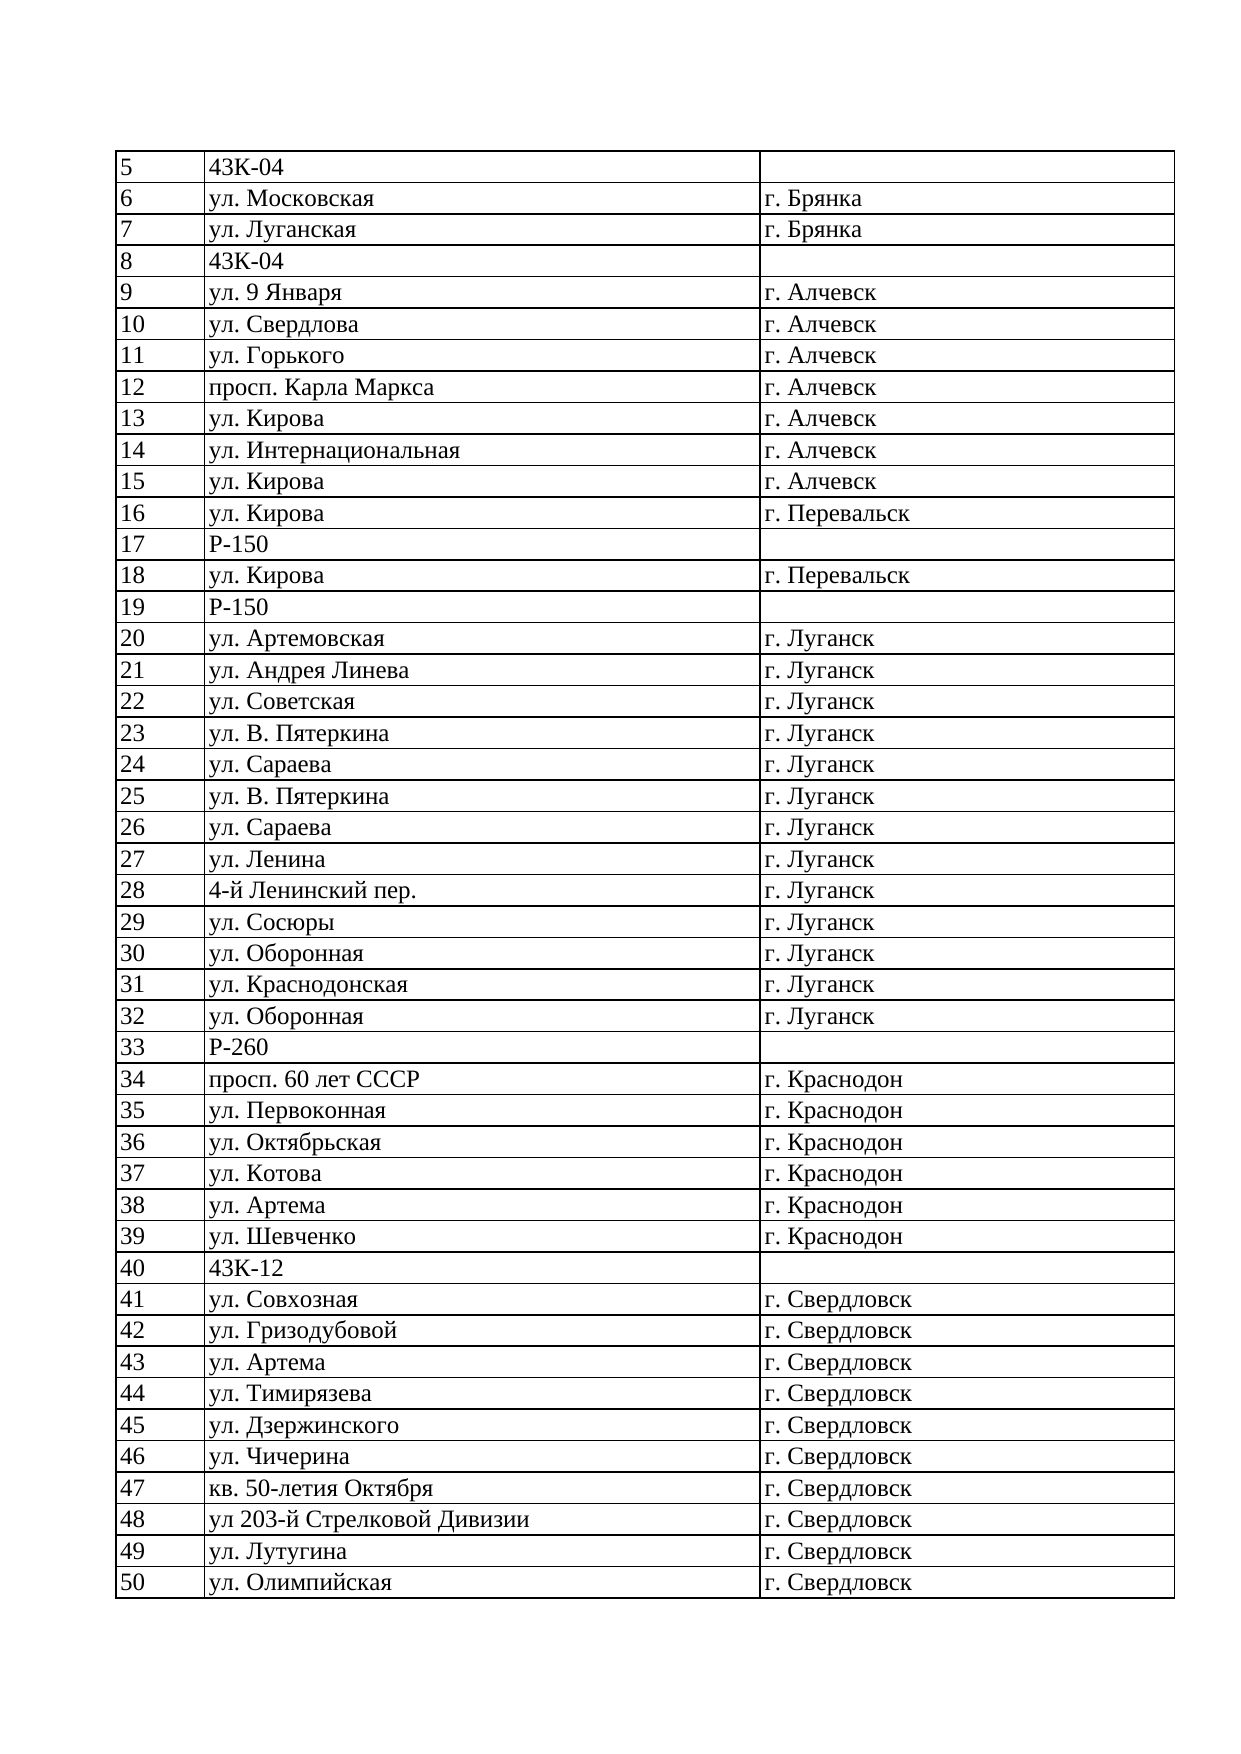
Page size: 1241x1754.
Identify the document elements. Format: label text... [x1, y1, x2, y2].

table_cell ул. Артема [205, 1347, 759, 1377]
table_cell г. Свердловск [761, 1504, 1174, 1534]
table_cell г. Перевальск [761, 561, 1174, 590]
table_cell ул. Кирова [205, 403, 759, 433]
table_cell 36 [117, 1127, 204, 1157]
table_cell 24 [117, 749, 204, 779]
table_cell г. Луганск [761, 718, 1174, 748]
table_cell ул. Кирова [205, 498, 759, 527]
table_cell ул. Котова [205, 1158, 759, 1188]
table_cell ул. Горького [205, 340, 759, 370]
table_cell ул 203-й Стрелковой Дивизии [205, 1504, 759, 1534]
table_cell 15 [117, 466, 204, 496]
table_cell 34 [117, 1064, 204, 1094]
table_cell 49 [117, 1536, 204, 1566]
table_cell 4-й Ленинский пер. [205, 875, 759, 905]
table_cell [761, 592, 1174, 622]
table_cell г. Алчевск [761, 372, 1174, 402]
table_cell г. Краснодон [761, 1221, 1174, 1251]
table_cell ул. Октябрьская [205, 1127, 759, 1157]
table_cell 16 [117, 498, 204, 527]
table_cell 14 [117, 435, 204, 464]
table_cell [761, 1032, 1174, 1062]
table_cell г. Свердловск [761, 1316, 1174, 1345]
table_cell г. Луганск [761, 907, 1174, 936]
table_cell ул. Артемовская [205, 623, 759, 653]
table_cell г. Свердловск [761, 1473, 1174, 1503]
table_cell 43К-04 [205, 246, 759, 276]
table_cell 50 [117, 1567, 204, 1597]
table_cell 44 [117, 1378, 204, 1408]
table_cell ул. Андрея Линева [205, 655, 759, 685]
table_cell ул. 9 Января [205, 277, 759, 307]
table_cell г. Алчевск [761, 309, 1174, 339]
table_cell ул. Ленина [205, 844, 759, 873]
table_cell 22 [117, 686, 204, 716]
table_cell ул. Свердлова [205, 309, 759, 339]
table_cell 29 [117, 907, 204, 936]
table_cell 19 [117, 592, 204, 622]
table_cell кв. 50-летия Октября [205, 1473, 759, 1503]
table_cell г. Луганск [761, 1001, 1174, 1031]
table_cell 31 [117, 970, 204, 999]
table_cell 10 [117, 309, 204, 339]
table_cell г. Свердловск [761, 1441, 1174, 1471]
table_cell ул. Кирова [205, 561, 759, 590]
table_cell Р-260 [205, 1032, 759, 1062]
table_cell 23 [117, 718, 204, 748]
table_cell 28 [117, 875, 204, 905]
table_cell 17 [117, 529, 204, 559]
table_cell г. Алчевск [761, 466, 1174, 496]
table_cell 6 [117, 183, 204, 213]
table_cell ул. В. Пятеркина [205, 718, 759, 748]
table_cell Р-150 [205, 592, 759, 622]
table_cell г. Алчевск [761, 340, 1174, 370]
table_cell 41 [117, 1284, 204, 1314]
table_cell ул. Совхозная [205, 1284, 759, 1314]
table_cell 37 [117, 1158, 204, 1188]
table_cell 11 [117, 340, 204, 370]
table_cell ул. Московская [205, 183, 759, 213]
table_cell г. Алчевск [761, 277, 1174, 307]
table_cell г. Луганск [761, 655, 1174, 685]
table_cell 40 [117, 1253, 204, 1282]
table_cell ул. Гризодубовой [205, 1316, 759, 1345]
table_cell г. Краснодон [761, 1190, 1174, 1219]
table_cell 45 [117, 1410, 204, 1440]
table_cell 7 [117, 215, 204, 244]
table_cell ул. Оборонная [205, 938, 759, 968]
table_cell г. Брянка [761, 183, 1174, 213]
table_cell 18 [117, 561, 204, 590]
table_cell 46 [117, 1441, 204, 1471]
table_cell г. Луганск [761, 623, 1174, 653]
table_cell 33 [117, 1032, 204, 1062]
table_cell 43К-12 [205, 1253, 759, 1282]
table_cell г. Брянка [761, 215, 1174, 244]
table_cell 27 [117, 844, 204, 873]
table_cell ул. Кирова [205, 466, 759, 496]
table_cell ул. Оборонная [205, 1001, 759, 1031]
table_cell 13 [117, 403, 204, 433]
table_cell ул. Интернациональная [205, 435, 759, 464]
table_cell г. Луганск [761, 781, 1174, 811]
table_cell ул. Дзержинского [205, 1410, 759, 1440]
table_cell г. Краснодон [761, 1127, 1174, 1157]
table_cell г. Свердловск [761, 1410, 1174, 1440]
table_cell 12 [117, 372, 204, 402]
table_cell г. Свердловск [761, 1284, 1174, 1314]
table_cell ул. Лутугина [205, 1536, 759, 1566]
table_cell ул. Шевченко [205, 1221, 759, 1251]
table_cell 35 [117, 1095, 204, 1125]
table_cell г. Луганск [761, 749, 1174, 779]
table_cell 48 [117, 1504, 204, 1534]
table_cell ул. Чичерина [205, 1441, 759, 1471]
table_cell ул. Сараева [205, 812, 759, 842]
table_cell г. Алчевск [761, 403, 1174, 433]
table_cell 26 [117, 812, 204, 842]
table_cell г. Краснодон [761, 1095, 1174, 1125]
table_cell [761, 1253, 1174, 1282]
table_cell просп. 60 лет СССР [205, 1064, 759, 1094]
table_cell 38 [117, 1190, 204, 1219]
table_cell [761, 246, 1174, 276]
table_cell ул. Краснодонская [205, 970, 759, 999]
table_cell 8 [117, 246, 204, 276]
table_cell 9 [117, 277, 204, 307]
table_cell г. Свердловск [761, 1536, 1174, 1566]
table_cell г. Свердловск [761, 1378, 1174, 1408]
table_cell г. Луганск [761, 970, 1174, 999]
table_cell г. Алчевск [761, 435, 1174, 464]
table_cell г. Луганск [761, 844, 1174, 873]
table_cell 21 [117, 655, 204, 685]
table_cell 47 [117, 1473, 204, 1503]
table_cell г. Свердловск [761, 1347, 1174, 1377]
table_cell г. Луганск [761, 875, 1174, 905]
table_cell г. Краснодон [761, 1064, 1174, 1094]
table_cell ул. Советская [205, 686, 759, 716]
table_cell 25 [117, 781, 204, 811]
table_cell ул. Сосюры [205, 907, 759, 936]
table_cell ул. В. Пятеркина [205, 781, 759, 811]
table_cell 30 [117, 938, 204, 968]
table_cell г. Луганск [761, 938, 1174, 968]
table_cell просп. Карла Маркса [205, 372, 759, 402]
table_cell ул. Сараева [205, 749, 759, 779]
table_cell 43 [117, 1347, 204, 1377]
table_cell г. Луганск [761, 812, 1174, 842]
table_cell г. Свердловск [761, 1567, 1174, 1597]
table_cell г. Луганск [761, 686, 1174, 716]
table_cell ул. Тимирязева [205, 1378, 759, 1408]
table_cell ул. Артема [205, 1190, 759, 1219]
table_cell ул. Олимпийская [205, 1567, 759, 1597]
table_cell 20 [117, 623, 204, 653]
table_cell Р-150 [205, 529, 759, 559]
table_cell 43К-04 [205, 152, 759, 181]
table_cell 5 [117, 152, 204, 181]
table_cell г. Перевальск [761, 498, 1174, 527]
table_cell г. Краснодон [761, 1158, 1174, 1188]
table_cell 42 [117, 1316, 204, 1345]
table_cell [761, 152, 1174, 181]
table_cell 32 [117, 1001, 204, 1031]
table_cell ул. Луганская [205, 215, 759, 244]
table_cell ул. Первоконная [205, 1095, 759, 1125]
table_cell [761, 529, 1174, 559]
table_cell 39 [117, 1221, 204, 1251]
